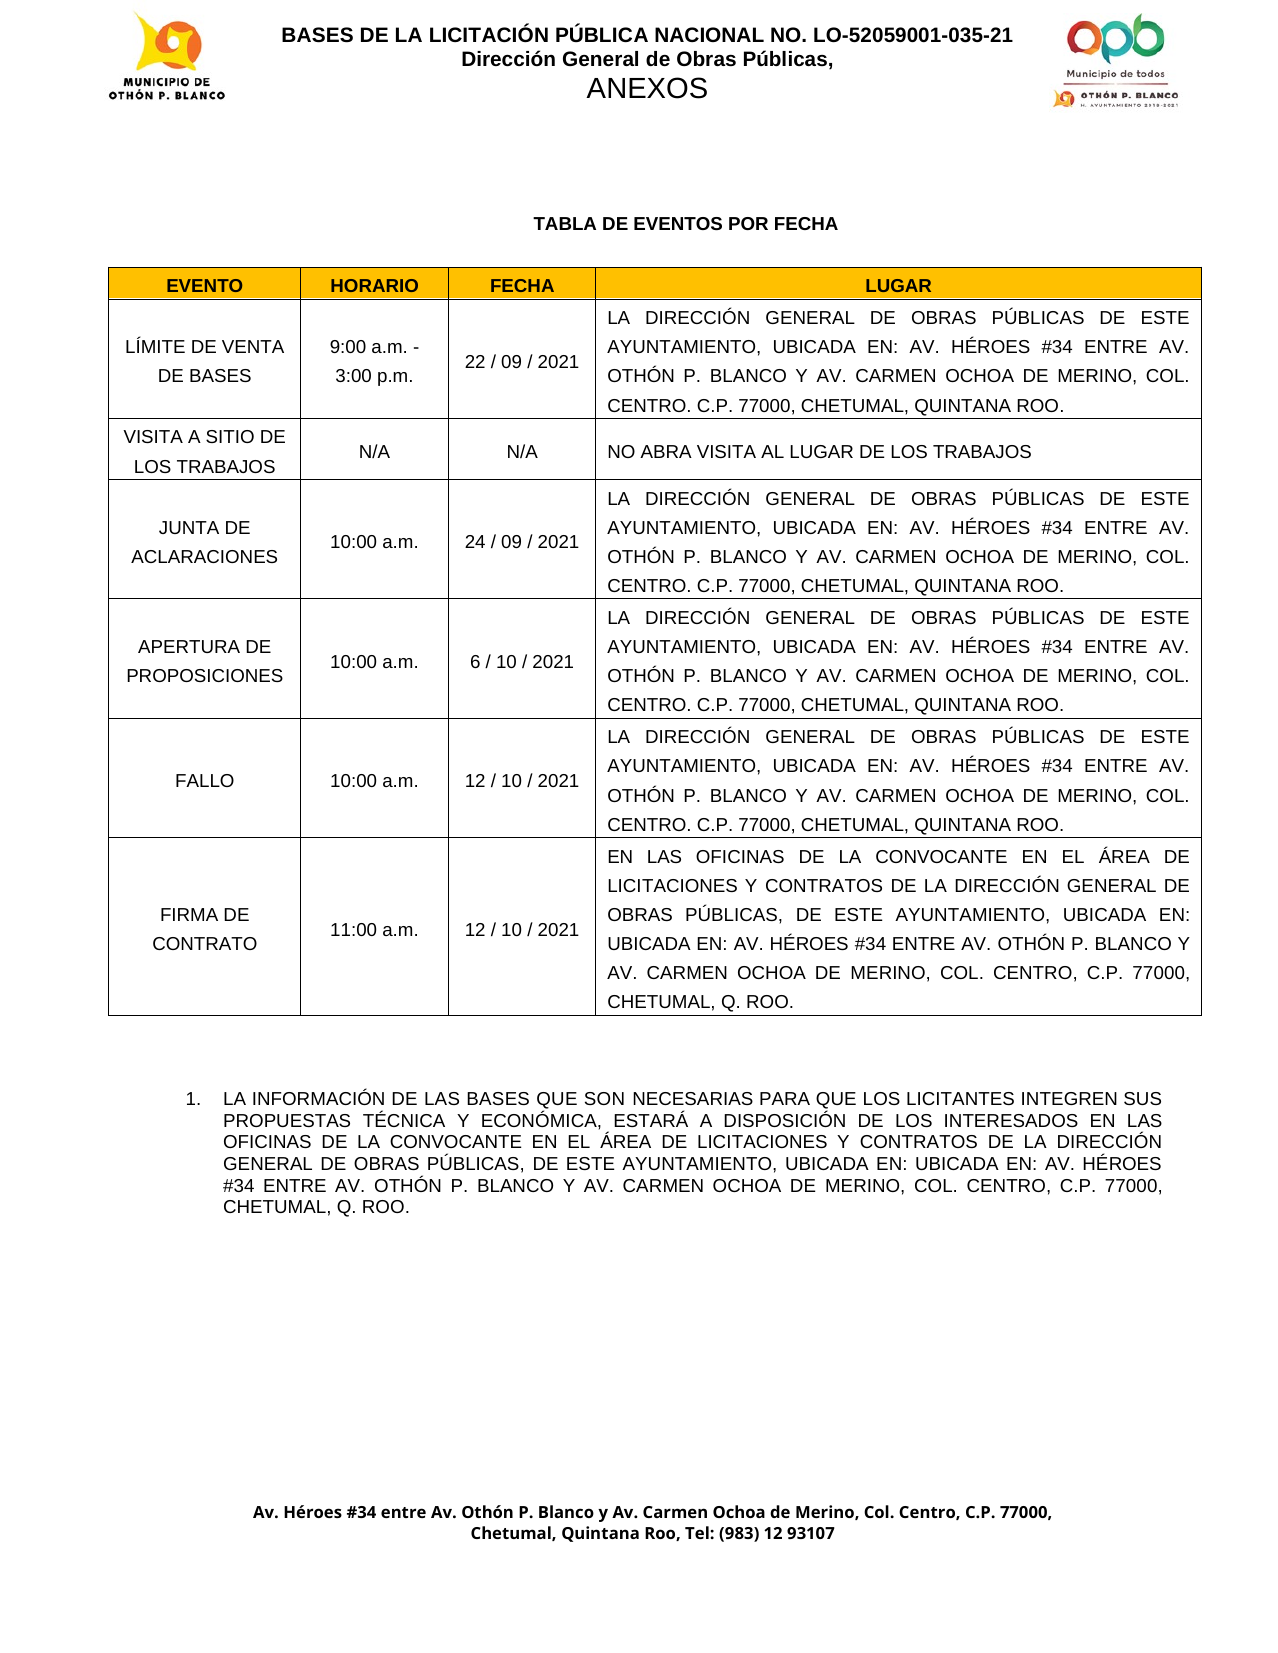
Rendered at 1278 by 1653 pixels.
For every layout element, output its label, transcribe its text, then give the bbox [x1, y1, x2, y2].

table_cell 12 / 10 / 2021 [449, 838, 595, 1015]
table_cell 9:00 a.m. - 3:00 p.m. [301, 300, 448, 418]
picture [1049, 13, 1192, 113]
table_cell LA DIRECCIÓN GENERAL DE OBRAS PÚBLICAS DE ESTE AYUNTAMIENTO, UBICADA EN: AV. HÉROES #34 ENTRE AV. OTHÓN P. BLANCO Y AV. CARMEN OCHOA DE MERINO, COL. CENTRO. C.P. 77000, CHETUMAL, QUINTANA ROO. [596, 480, 1201, 598]
table_cell N/A [449, 419, 595, 479]
list LA INFORMACIÓN DE LAS BASES QUE SON NECESARIAS PARA QUE LOS LICITANTES INTEGREN SUS PROPUESTAS TÉCNICA Y ECONÓMICA, ESTARÁ A DISPOSICIÓN DE LOS INTERESADOS EN LAS OFICINAS DE LA CONVOCANTE EN EL ÁREA DE LICITACIONES Y CONTRATOS DE LA DIRECCIÓN GENERAL DE OBRAS PÚBLICAS, DE ESTE AYUNTAMIENTO, UBICADA EN: UBICADA EN: AV. HÉROES #34 ENTRE AV. OTHÓN P. BLANCO Y AV. CARMEN OCHOA DE MERINO, COL. CENTRO, C.P. 77000, CHETUMAL, Q. ROO. [185, 1088, 1162, 1218]
table_cell 22 / 09 / 2021 [449, 300, 595, 418]
table_cell 24 / 09 / 2021 [449, 480, 595, 598]
table_header EVENTO [109, 268, 300, 298]
table_cell 6 / 10 / 2021 [449, 599, 595, 718]
table_cell NO ABRA VISITA AL LUGAR DE LOS TRABAJOS [596, 419, 1201, 479]
table_cell EN LAS OFICINAS DE LA CONVOCANTE EN EL ÁREA DE LICITACIONES Y CONTRATOS DE LA DIRECCIÓN GENERAL DE OBRAS PÚBLICAS, DE ESTE AYUNTAMIENTO, UBICADA EN: UBICADA EN: AV. HÉROES #34 ENTRE AV. OTHÓN P. BLANCO Y AV. CARMEN OCHOA DE MERINO, COL. CENTRO, C.P. 77000, CHETUMAL, Q. ROO. [596, 838, 1201, 1015]
table_header LUGAR [596, 268, 1201, 298]
table_cell JUNTA DE ACLARACIONES [109, 480, 300, 598]
table_cell VISITA A SITIO DE LOS TRABAJOS [109, 419, 300, 479]
table_cell 10:00 a.m. [301, 719, 448, 837]
table_cell APERTURA DE PROPOSICIONES [109, 599, 300, 718]
text TABLA DE EVENTOS POR FECHA [167, 207, 1204, 236]
table_cell LA DIRECCIÓN GENERAL DE OBRAS PÚBLICAS DE ESTE AYUNTAMIENTO, UBICADA EN: AV. HÉROES #34 ENTRE AV. OTHÓN P. BLANCO Y AV. CARMEN OCHOA DE MERINO, COL. CENTRO. C.P. 77000, CHETUMAL, QUINTANA ROO. [596, 599, 1201, 718]
picture [104, 0, 237, 114]
table_cell FALLO [109, 719, 300, 837]
table_cell N/A [301, 419, 448, 479]
table_cell 12 / 10 / 2021 [449, 719, 595, 837]
table_cell LA DIRECCIÓN GENERAL DE OBRAS PÚBLICAS DE ESTE AYUNTAMIENTO, UBICADA EN: AV. HÉROES #34 ENTRE AV. OTHÓN P. BLANCO Y AV. CARMEN OCHOA DE MERINO, COL. CENTRO. C.P. 77000, CHETUMAL, QUINTANA ROO. [596, 300, 1201, 418]
table_header FECHA [449, 268, 595, 298]
table_cell FIRMA DE CONTRATO [109, 838, 300, 1015]
table_cell 10:00 a.m. [301, 599, 448, 718]
table_cell 10:00 a.m. [301, 480, 448, 598]
table_cell LA DIRECCIÓN GENERAL DE OBRAS PÚBLICAS DE ESTE AYUNTAMIENTO, UBICADA EN: AV. HÉROES #34 ENTRE AV. OTHÓN P. BLANCO Y AV. CARMEN OCHOA DE MERINO, COL. CENTRO. C.P. 77000, CHETUMAL, QUINTANA ROO. [596, 719, 1201, 837]
table_cell 11:00 a.m. [301, 838, 448, 1015]
table_header HORARIO [301, 268, 448, 298]
table_cell LÍMITE DE VENTA DE BASES [109, 300, 300, 418]
